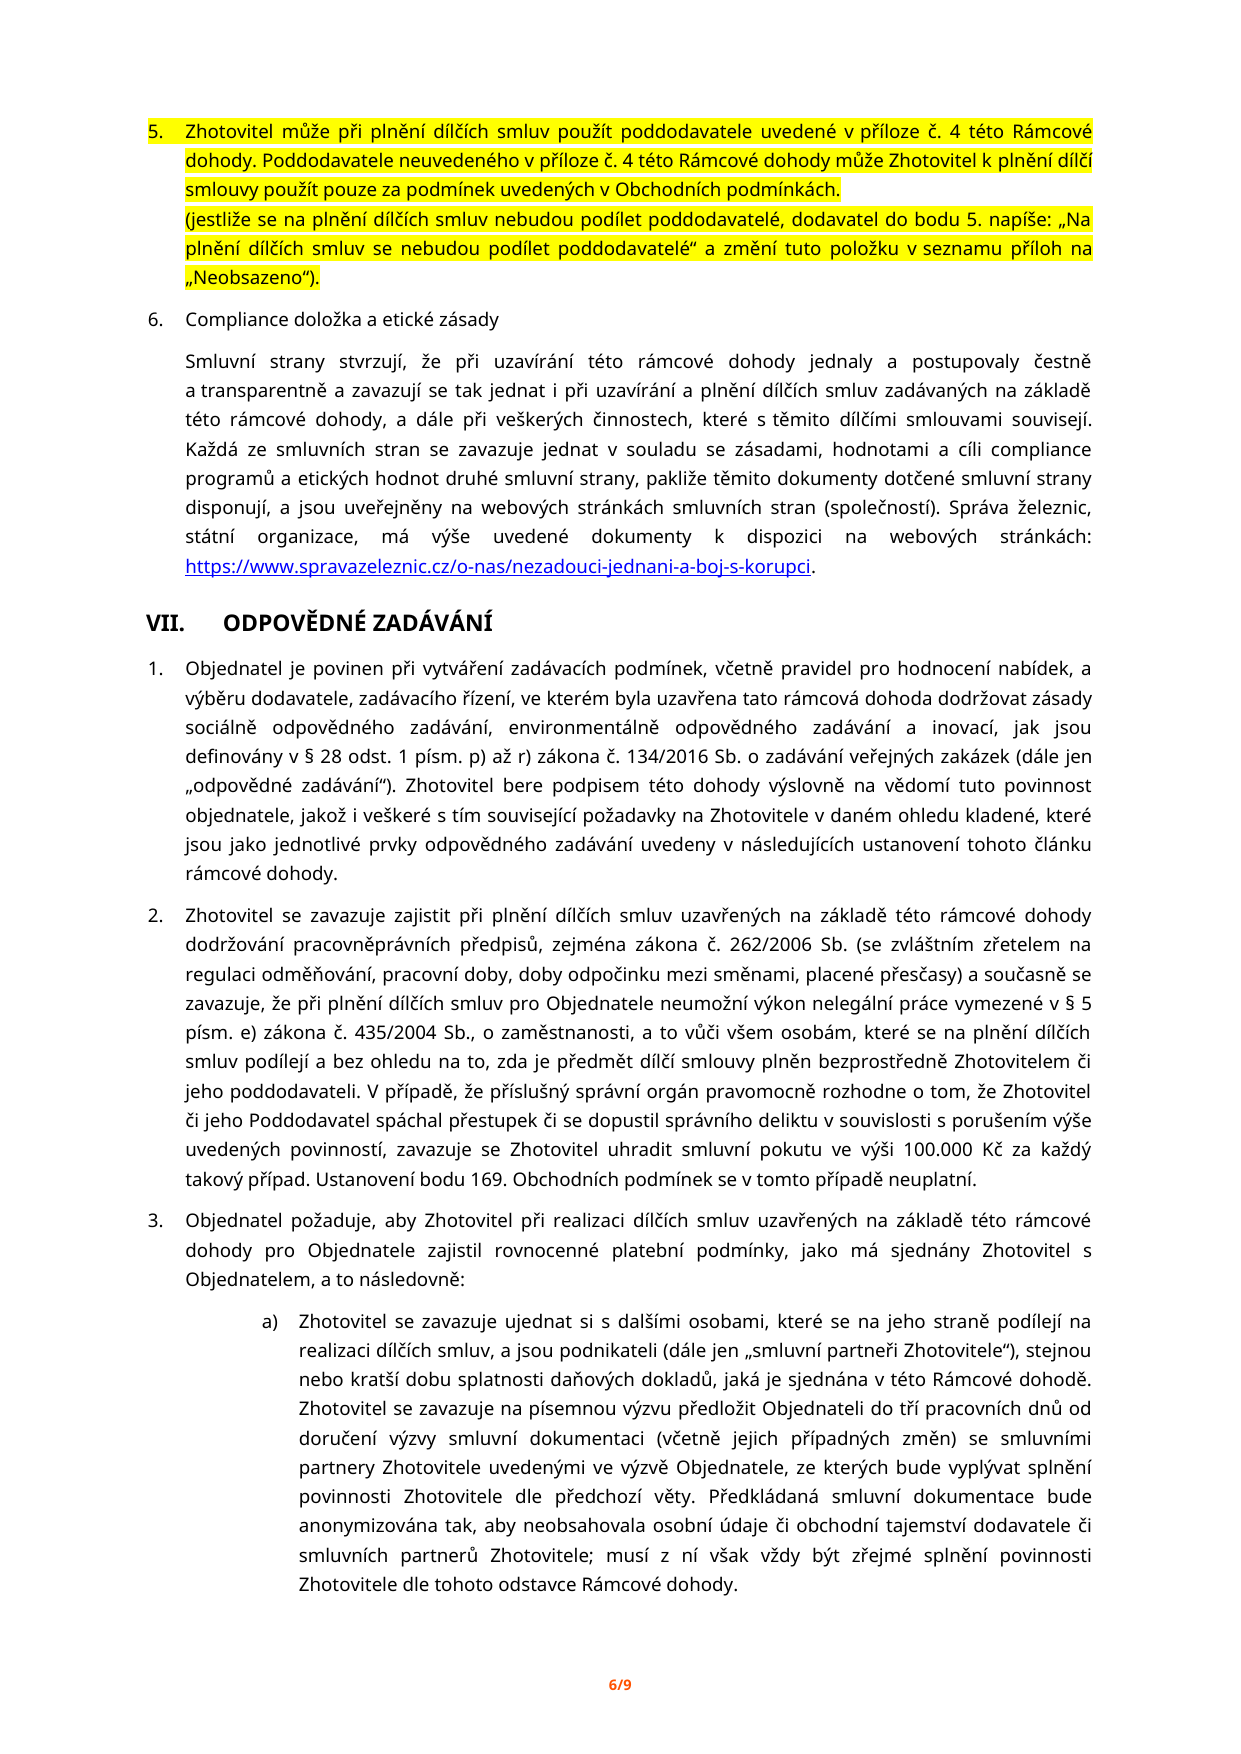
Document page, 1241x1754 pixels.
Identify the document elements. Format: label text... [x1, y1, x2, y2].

list Objednatel je povinen při vytváření zadávacích podmínek, včetně pravidel pro hodnocení nabídek, a výběru dodavatele, zadávacího řízení, ve kterém byla uzavřena tato rámcová dohoda dodržovat zásady sociálně odpovědného zadávání, environmentálně odpovědného zadávání a inovací, jak jsou definovány v § 28 odst. 1 písm. p) až r) zákona č. 134/2016 Sb. o zadávání veřejných zakázek (dále jen „odpovědné zadávání“). Zhotovitel bere podpisem této dohody výslovně na vědomí tuto povinnost objednatele, jakož i veškeré s tím související požadavky na Zhotovitele v daném ohledu kladené, které jsou jako jednotlivé prvky odpovědného zadávání uvedeny v následujících ustanovení tohoto článku rámcové dohody. [148, 656, 1093, 886]
list Compliance doložka a etické zásady [148, 306, 1093, 332]
list ODPOVĚDNÉ ZADÁVÁNÍ [185, 607, 1093, 638]
list Smluvní strany stvrzují, že při uzavírání této rámcové dohody jednaly a postupovaly čestně a transparentně a zavazují se tak jednat i při uzavírání a plnění dílčích smluv zadávaných na základě této rámcové dohody, a dále při veškerých činnostech, které s těmito dílčími smlouvami souvisejí. Každá ze smluvních stran se zavazuje jednat v souladu se zásadami, hodnotami a cíli compliance programů a etických hodnot druhé smluvní strany, pakliže těmito dokumenty dotčené smluvní strany disponují, a jsou uveřejněny na webových stránkách smluvních stran (společností). Správa železnic, státní organizace, má výše uvedené dokumenty k dispozici na webových stránkách: https://www.spravazeleznic.cz/o-nas/nezadouci-jednani-a-boj-s-korupci. [185, 348, 1093, 578]
list Objednatel požaduje, aby Zhotovitel při realizaci dílčích smluv uzavřených na základě této rámcové dohody pro Objednatele zajistil rovnocenné platební podmínky, jako má sjednány Zhotovitel s Objednatelem, a to následovně: [148, 1208, 1093, 1292]
list Zhotovitel se zavazuje ujednat si s dalšími osobami, které se na jeho straně podílejí na realizaci dílčích smluv, a jsou podnikateli (dále jen „smluvní partneři Zhotovitele“), stejnou nebo kratší dobu splatnosti daňových dokladů, jaká je sjednána v této Rámcové dohodě. Zhotovitel se zavazuje na písemnou výzvu předložit Objednateli do tří pracovních dnů od doručení výzvy smluvní dokumentaci (včetně jejich případných změn) se smluvními partnery Zhotovitele uvedenými ve výzvě Objednatele, ze kterých bude vyplývat splnění povinnosti Zhotovitele dle předchozí věty. Předkládaná smluvní dokumentace bude anonymizována tak, aby neobsahovala osobní údaje či obchodní tajemství dodavatele či smluvních partnerů Zhotovitele; musí z ní však vždy být zřejmé splnění povinnosti Zhotovitele dle tohoto odstavce Rámcové dohody. [262, 1308, 1093, 1597]
list Zhotovitel může při plnění dílčích smluv použít poddodavatele uvedené v příloze č. 4 této Rámcové dohody. Poddodavatele neuvedeného v příloze č. 4 této Rámcové dohody může Zhotovitel k plnění dílčí smlouvy použít pouze za podmínek uvedených v Obchodních podmínkách. [148, 144, 1093, 202]
list Zhotovitel se zavazuje zajistit při plnění dílčích smluv uzavřených na základě této rámcové dohody dodržování pracovněprávních předpisů, zejména zákona č. 262/2006 Sb. (se zvláštním zřetelem na regulaci odměňování, pracovní doby, doby odpočinku mezi směnami, placené přesčasy) a současně se zavazuje, že při plnění dílčích smluv pro Objednatele neumožní výkon nelegální práce vymezené v § 5 písm. e) zákona č. 435/2004 Sb., o zaměstnanosti, a to vůči všem osobám, které se na plnění dílčích smluv podílejí a bez ohledu na to, zda je předmět dílčí smlouvy plněn bezprostředně Zhotovitelem či jeho poddodavateli. V případě, že příslušný správní orgán pravomocně rozhodne o tom, že Zhotovitel či jeho Poddodavatel spáchal přestupek či se dopustil správního deliktu v souvislosti s porušením výše uvedených povinností, zavazuje se Zhotovitel uhradit smluvní pokutu ve výši 100.000 Kč za každý takový případ. Ustanovení bodu 169. Obchodních podmínek se v tomto případě neuplatní. [148, 902, 1093, 1191]
list (jestliže se na plnění dílčích smluv nebudou podílet poddodavatelé, dodavatel do bodu 5. napíše: „Na plnění dílčích smluv se nebudou podílet poddodavatelé“ a změní tuto položku v seznamu příloh na „Neobsazeno“). [185, 261, 1093, 290]
